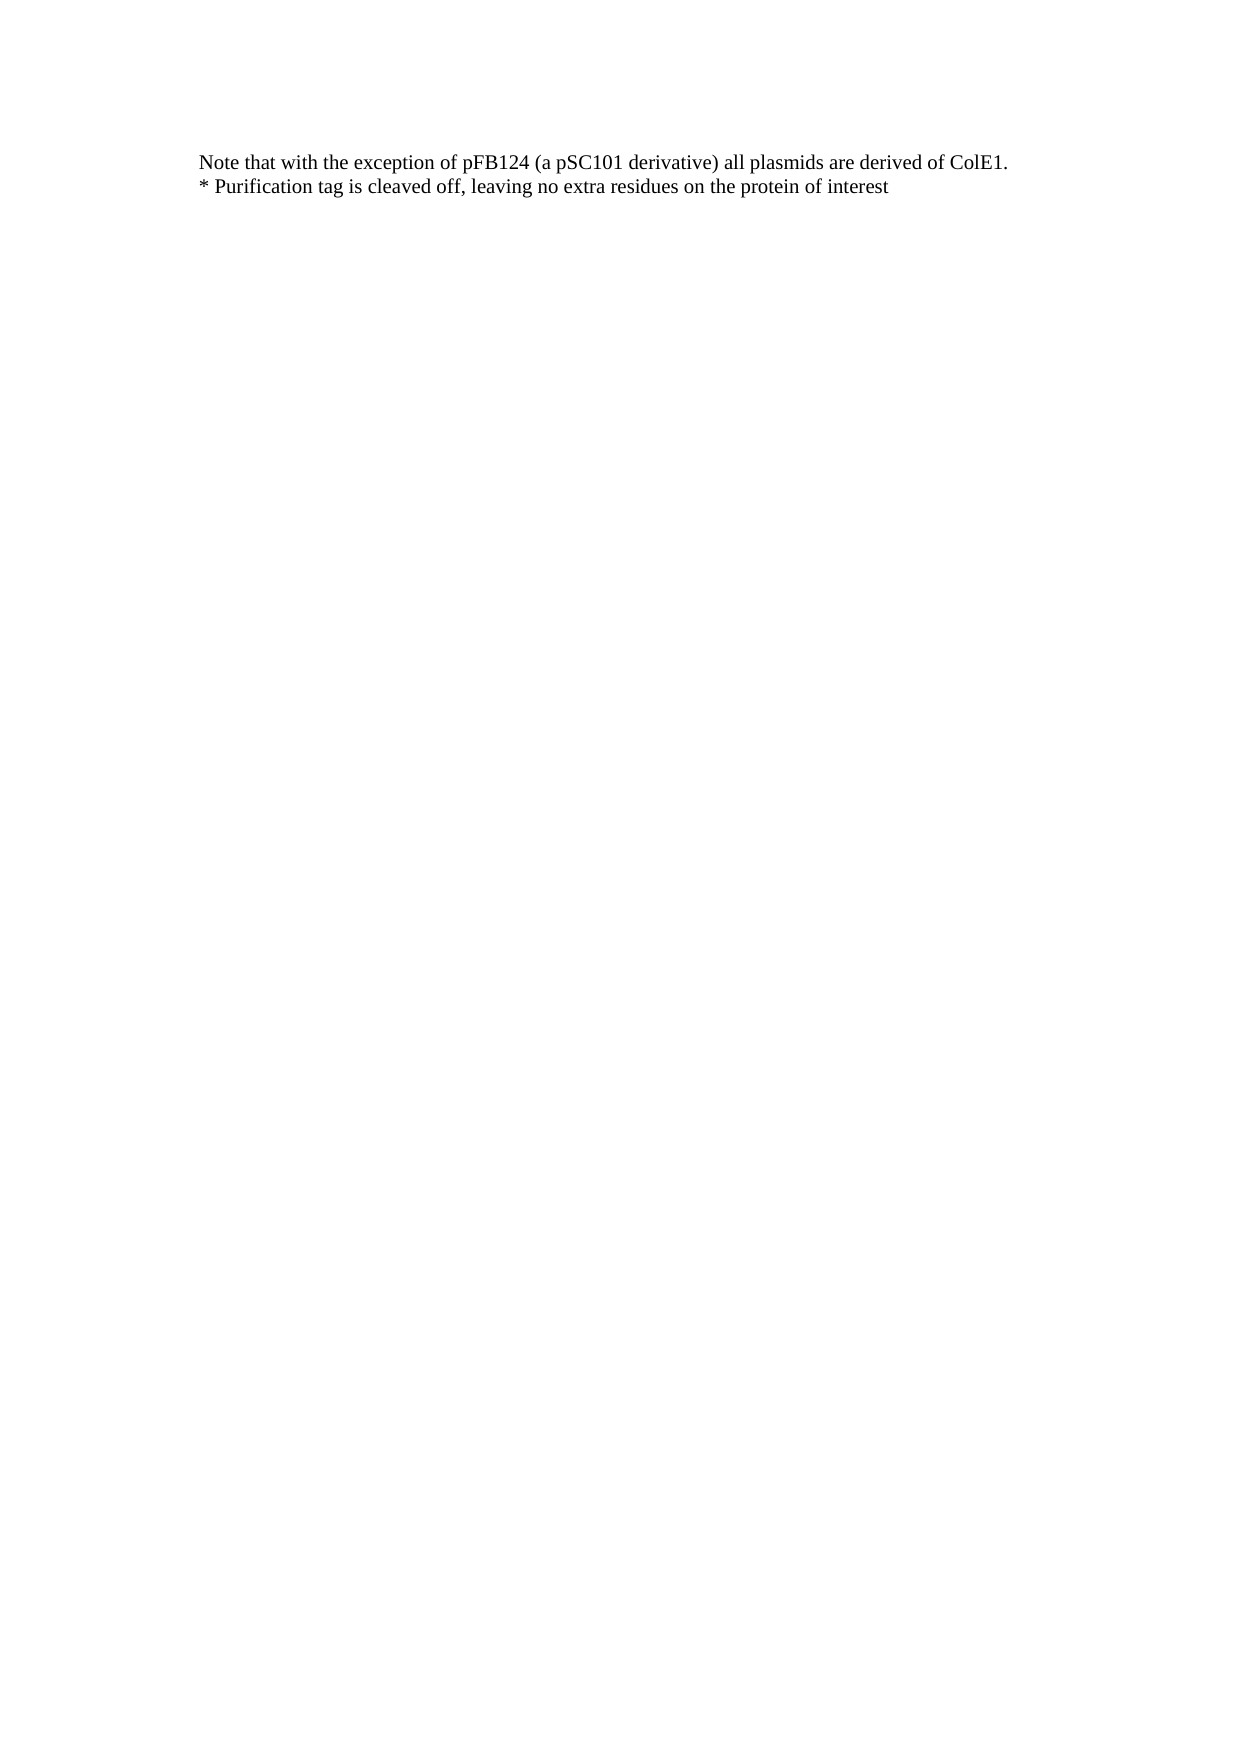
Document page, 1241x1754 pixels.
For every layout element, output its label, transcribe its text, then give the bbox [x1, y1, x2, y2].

table_cell Note that with the exception of pFB124 (a pSC101 derivative) all plasmids are derived of ColE1. * Purification tag is cleaved off, leaving no extra residues on the protein of interest [188, 150, 1240, 198]
